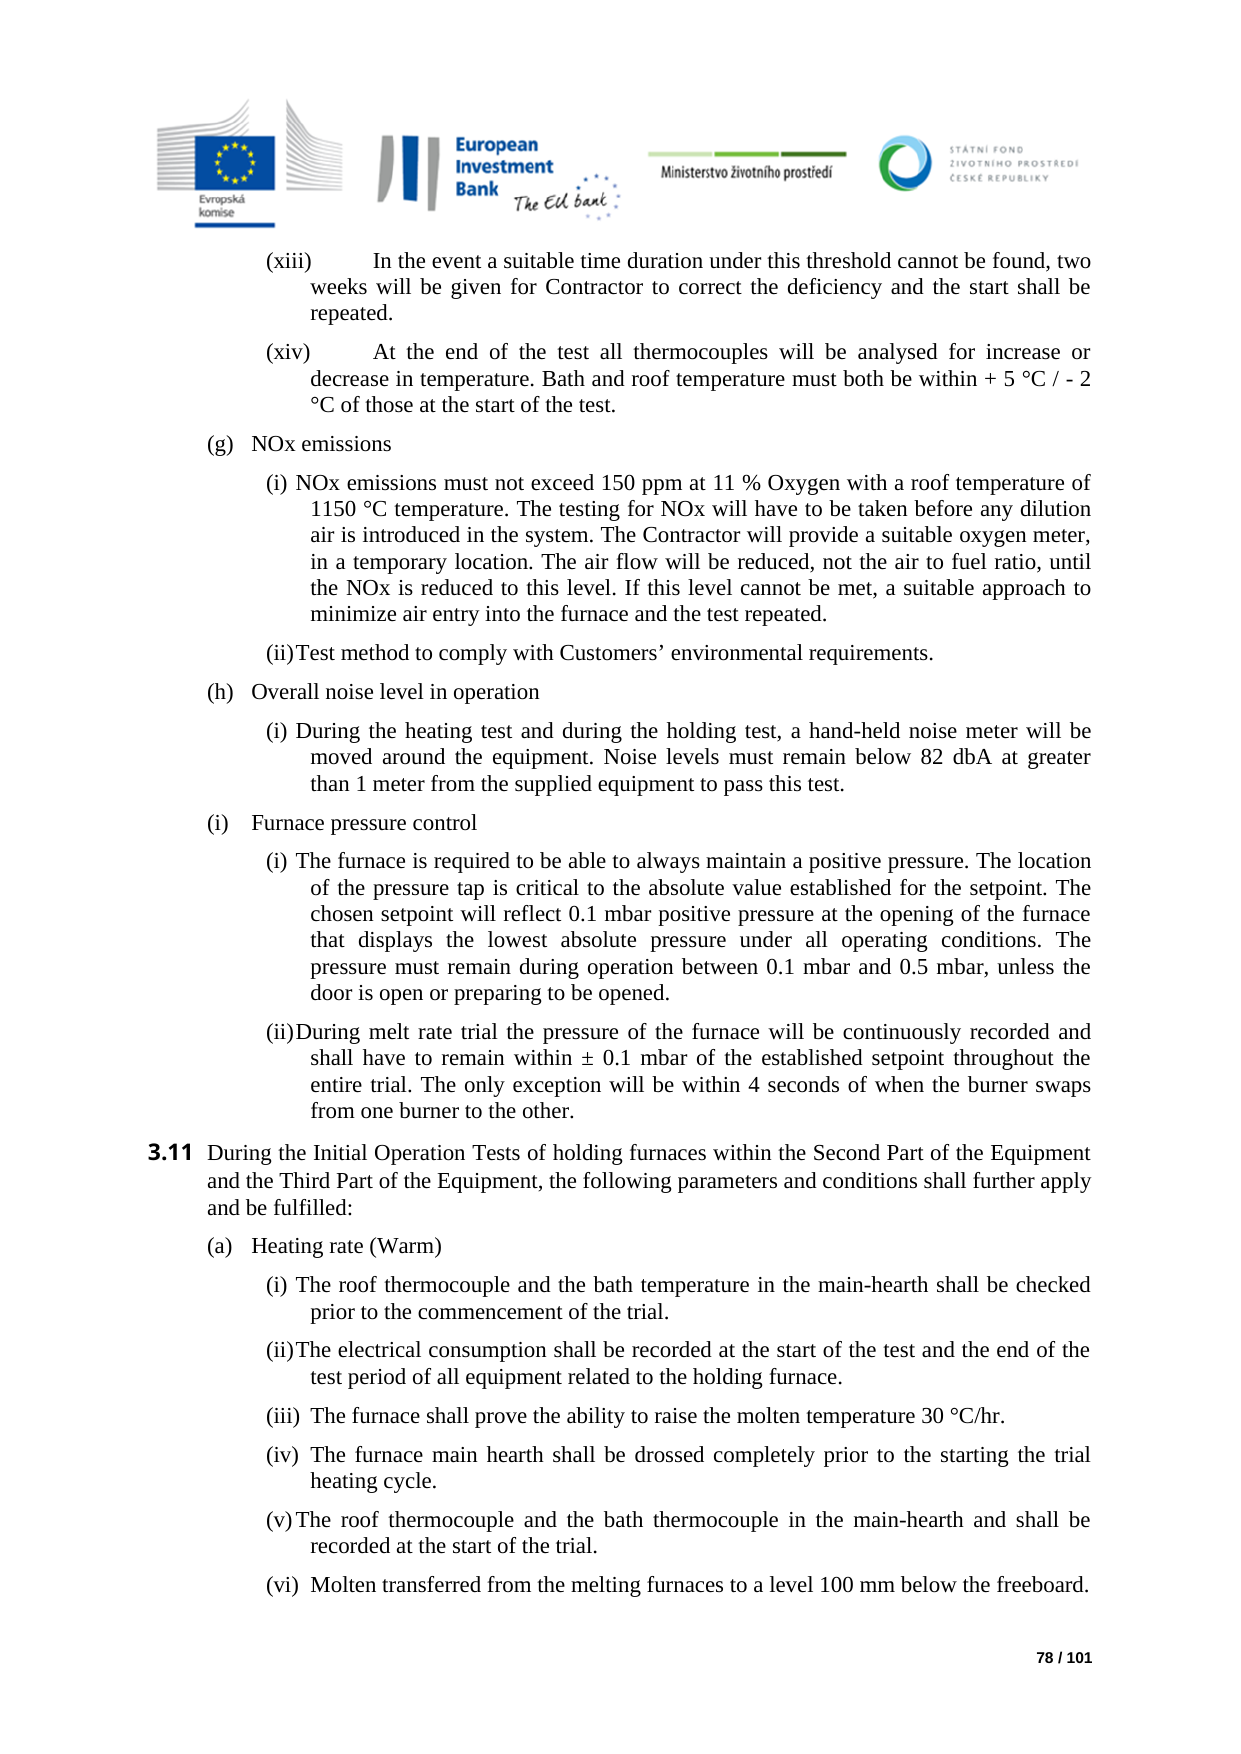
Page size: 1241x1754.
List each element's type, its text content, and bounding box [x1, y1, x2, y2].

picture [147, 87, 1093, 235]
text The electrical consumption shall be recorded at the start of the test and the end of the test period of all equipment related to the holding furnace. [266, 1337, 1092, 1389]
text The furnace main hearth shall be drossed completely prior to the starting the trial heating cycle. [266, 1441, 1092, 1493]
text During the Initial Operation Tests of holding furnaces within the Second Part of the Equipment and the Third Part of the Equipment, the following parameters and conditions shall further apply and be fulfilled: [148, 1136, 1092, 1220]
text During the heating test and during the holding test, a hand-held noise meter will be moved around the equipment. Noise levels must remain below 82 dbA at greater than 1 meter from the supplied equipment to pass this test. [266, 717, 1092, 796]
text Furnace pressure control [207, 809, 1092, 835]
text Molten transferred from the melting furnaces to a level 100 mm below the freeboard. [266, 1571, 1092, 1597]
text NOx emissions [207, 430, 1092, 456]
text At the end of the test all thermocouples will be analysed for increase or decrease in temperature. Bath and roof temperature must both be within + 5 °C / - 2 °C of those at the start of the test. [266, 338, 1092, 417]
text During melt rate trial the pressure of the furnace will be continuously recorded and shall have to remain within ± 0.1 mbar of the established setpoint throughout the entire trial. The only exception will be within 4 seconds of when the burner swaps from one burner to the other. [266, 1018, 1092, 1123]
text NOx emissions must not exceed 150 ppm at 11 % Oxygen with a roof temperature of 1150 °C temperature. The testing for NOx will have to be taken before any dilution air is introduced in the system. The Contractor will provide a suitable oxygen meter, in a temporary location. The air flow will be reduced, not the air to fuel ratio, until the NOx is reduced to this level. If this level cannot be met, a suitable approach to minimize air entry into the furnace and the test repeated. [266, 469, 1092, 627]
text Overall noise level in operation [207, 678, 1092, 704]
text Test method to comply with Customers’ environmental requirements. [266, 639, 1092, 666]
text Heating rate (Warm) [207, 1232, 1092, 1259]
text In the event a suitable time duration under this threshold cannot be found, two weeks will be given for Contractor to correct the deficiency and the start shall be repeated. [266, 247, 1092, 326]
text The furnace shall prove the ability to raise the molten temperature 30 °C/hr. [266, 1402, 1092, 1428]
text The roof thermocouple and the bath temperature in the main-hearth shall be checked prior to the commencement of the trial. [266, 1271, 1092, 1324]
text The furnace is required to be able to always maintain a positive pressure. The location of the pressure tap is critical to the absolute value established for the setpoint. The chosen setpoint will reflect 0.1 mbar positive pressure at the opening of the furnace that displays the lowest absolute pressure under all operating conditions. The pressure must remain during operation between 0.1 mbar and 0.5 mbar, unless the door is open or preparing to be opened. [266, 847, 1092, 1006]
text The roof thermocouple and the bath thermocouple in the main-hearth and shall be recorded at the start of the trial. [266, 1506, 1092, 1558]
